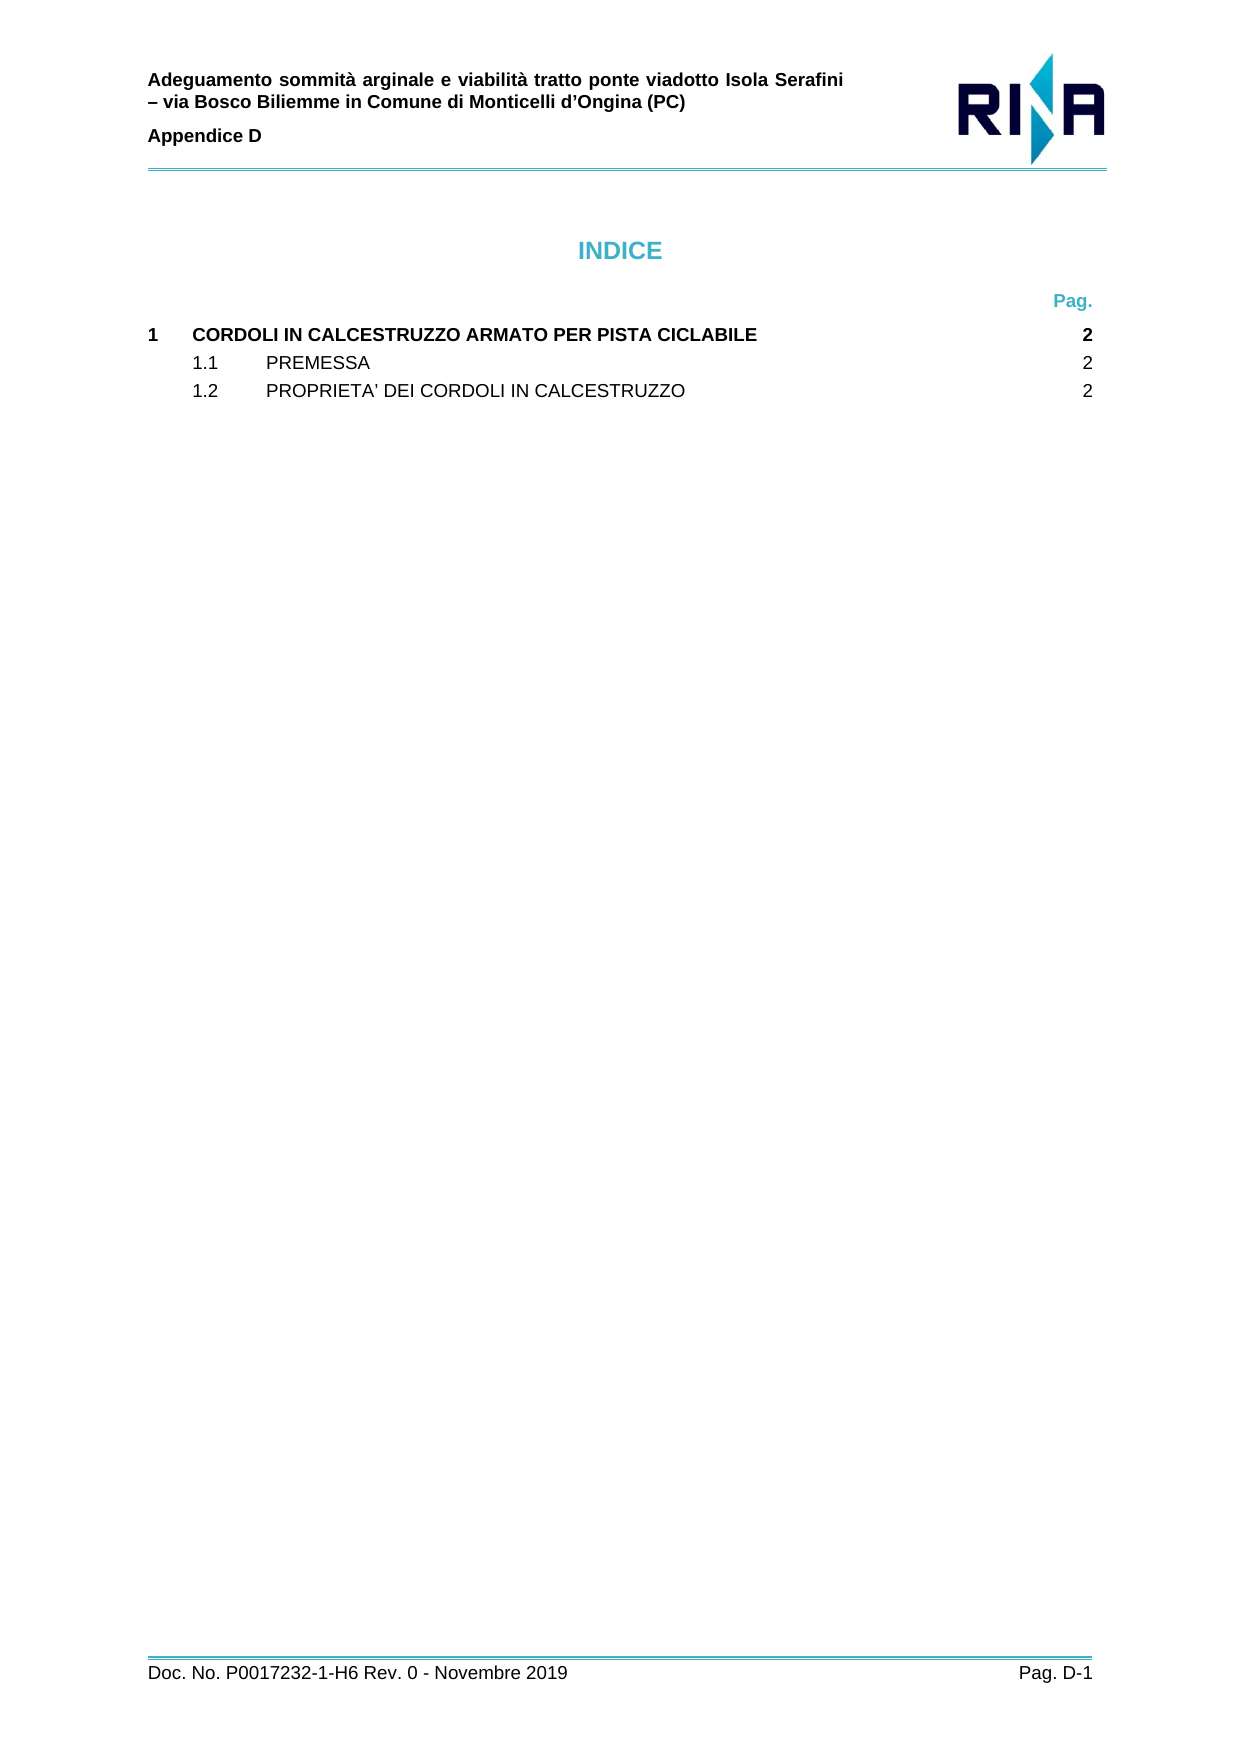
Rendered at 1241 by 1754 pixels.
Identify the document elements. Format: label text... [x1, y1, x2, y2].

title INDICE [148, 236, 1092, 265]
text Pag. [148, 290, 1092, 312]
text 1 CORDOLI IN CALCESTRUZZO ARMATO PER PISTA CICLABILE 2 [148, 324, 1092, 346]
picture [958, 53, 1106, 165]
text 1.1 PREMESSA 2 [192, 352, 1092, 373]
text 1.2 PROPRIETA’ DEI CORDOLI IN CALCESTRUZZO 2 [192, 380, 1092, 401]
